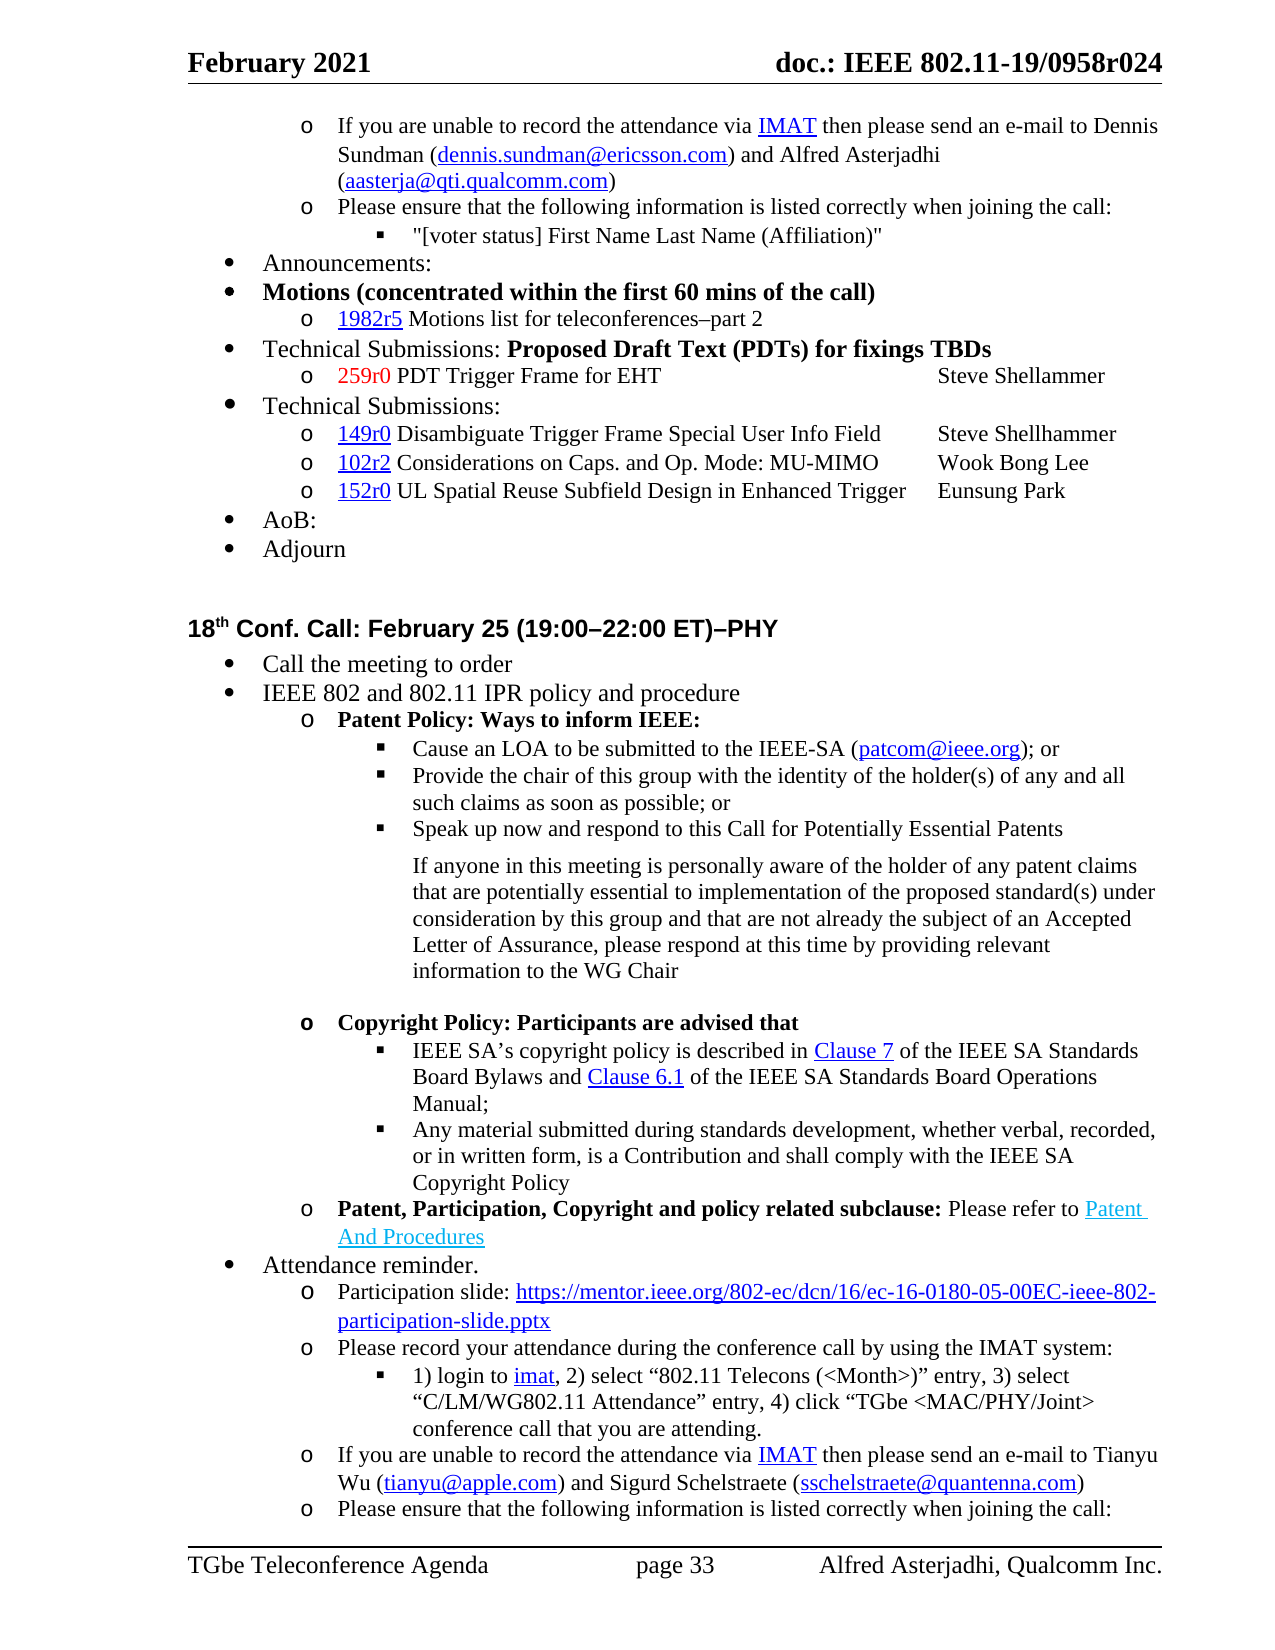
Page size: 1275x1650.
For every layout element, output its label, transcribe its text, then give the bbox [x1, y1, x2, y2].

list Please ensure that the following information is listed correctly when joining the call: [300, 1496, 1162, 1524]
list "[voter status] First Name Last Name (Affiliation)" [375, 222, 1162, 248]
list Call the meeting to order [225, 649, 1162, 678]
list Announcements: [225, 248, 1162, 277]
list Please ensure that the following information is listed correctly when joining the call: [300, 193, 1162, 222]
list IEEE 802 and 802.11 IPR policy and procedure [225, 678, 1162, 706]
list Technical Submissions: [225, 391, 1162, 420]
list Patent, Participation, Copyright and policy related subclause: Please refer to Patent And Procedures [300, 1195, 1162, 1250]
list AoB: [225, 505, 1162, 534]
list Please record your attendance during the conference call by using the IMAT system: [300, 1334, 1162, 1362]
list If anyone in this meeting is personally aware of the holder of any patent claims that are potentially essential to implementation of the proposed standard(s) under consideration by this group and that are not already the subject of an Accepted Letter of Assurance, please respond at this time by providing relevant information to the WG Chair [412, 852, 1162, 984]
list If you are unable to record the attendance via IMAT then please send an e-mail to Tianyu Wu (tianyu@apple.com) and Sigurd Schelstraete (sschelstraete@quantenna.com) [300, 1441, 1162, 1496]
list Participation slide: https://mentor.ieee.org/802-ec/dcn/16/ec-16-0180-05-00EC-ieee-802-participation-slide.pptx [300, 1278, 1162, 1334]
list 1) login to imat, 2) select “802.11 Telecons (<Month>)” entry, 3) select “C/LM/WG802.11 Attendance” entry, 4) click “TGbe <MAC/PHY/Joint> conference call that you are attending. [375, 1362, 1162, 1441]
list 259r0 PDT Trigger Frame for EHT Steve Shellammer [300, 362, 1162, 391]
list Cause an LOA to be submitted to the IEEE-SA (patcom@ieee.org); or [375, 735, 1162, 762]
list Adjourn [225, 534, 1162, 563]
list 1982r5 Motions list for teleconferences–part 2 [300, 306, 1162, 334]
list IEEE SA’s copyright policy is described in Clause 7 of the IEEE SA Standards Board Bylaws and Clause 6.1 of the IEEE SA Standards Board Operations Manual; [375, 1037, 1162, 1116]
list 152r0 UL Spatial Reuse Subfield Design in Enhanced Trigger Eunsung Park [300, 477, 1162, 505]
list Patent Policy: Ways to inform IEEE: [300, 706, 1162, 735]
list Motions (concentrated within the first 60 mins of the call) [225, 277, 1162, 306]
list 102r2 Considerations on Caps. and Op. Mode: MU-MIMO Wook Bong Lee [300, 449, 1162, 477]
list 149r0 Disambiguate Trigger Frame Special User Info Field Steve Shellhammer [300, 420, 1162, 449]
list Copyright Policy: Participants are advised that [300, 1009, 1162, 1037]
list If you are unable to record the attendance via IMAT then please send an e-mail to Dennis Sundman (dennis.sundman@ericsson.com) and Alfred Asterjadhi (aasterja@qti.qualcomm.com) [300, 112, 1162, 193]
list Provide the chair of this group with the identity of the holder(s) of any and all such claims as soon as possible; or [375, 762, 1162, 815]
list Technical Submissions: Proposed Draft Text (PDTs) for fixings TBDs [225, 334, 1162, 362]
list Attendance reminder. [225, 1250, 1162, 1278]
list Any material submitted during standards development, whether verbal, recorded, or in written form, is a Contribution and shall comply with the IEEE SA Copyright Policy [375, 1116, 1162, 1195]
subtitle 18th Conf. Call: February 25 (19:00–22:00 ET)–PHY [187, 614, 1162, 643]
list Speak up now and respond to this Call for Potentially Essential Patents [375, 815, 1162, 842]
